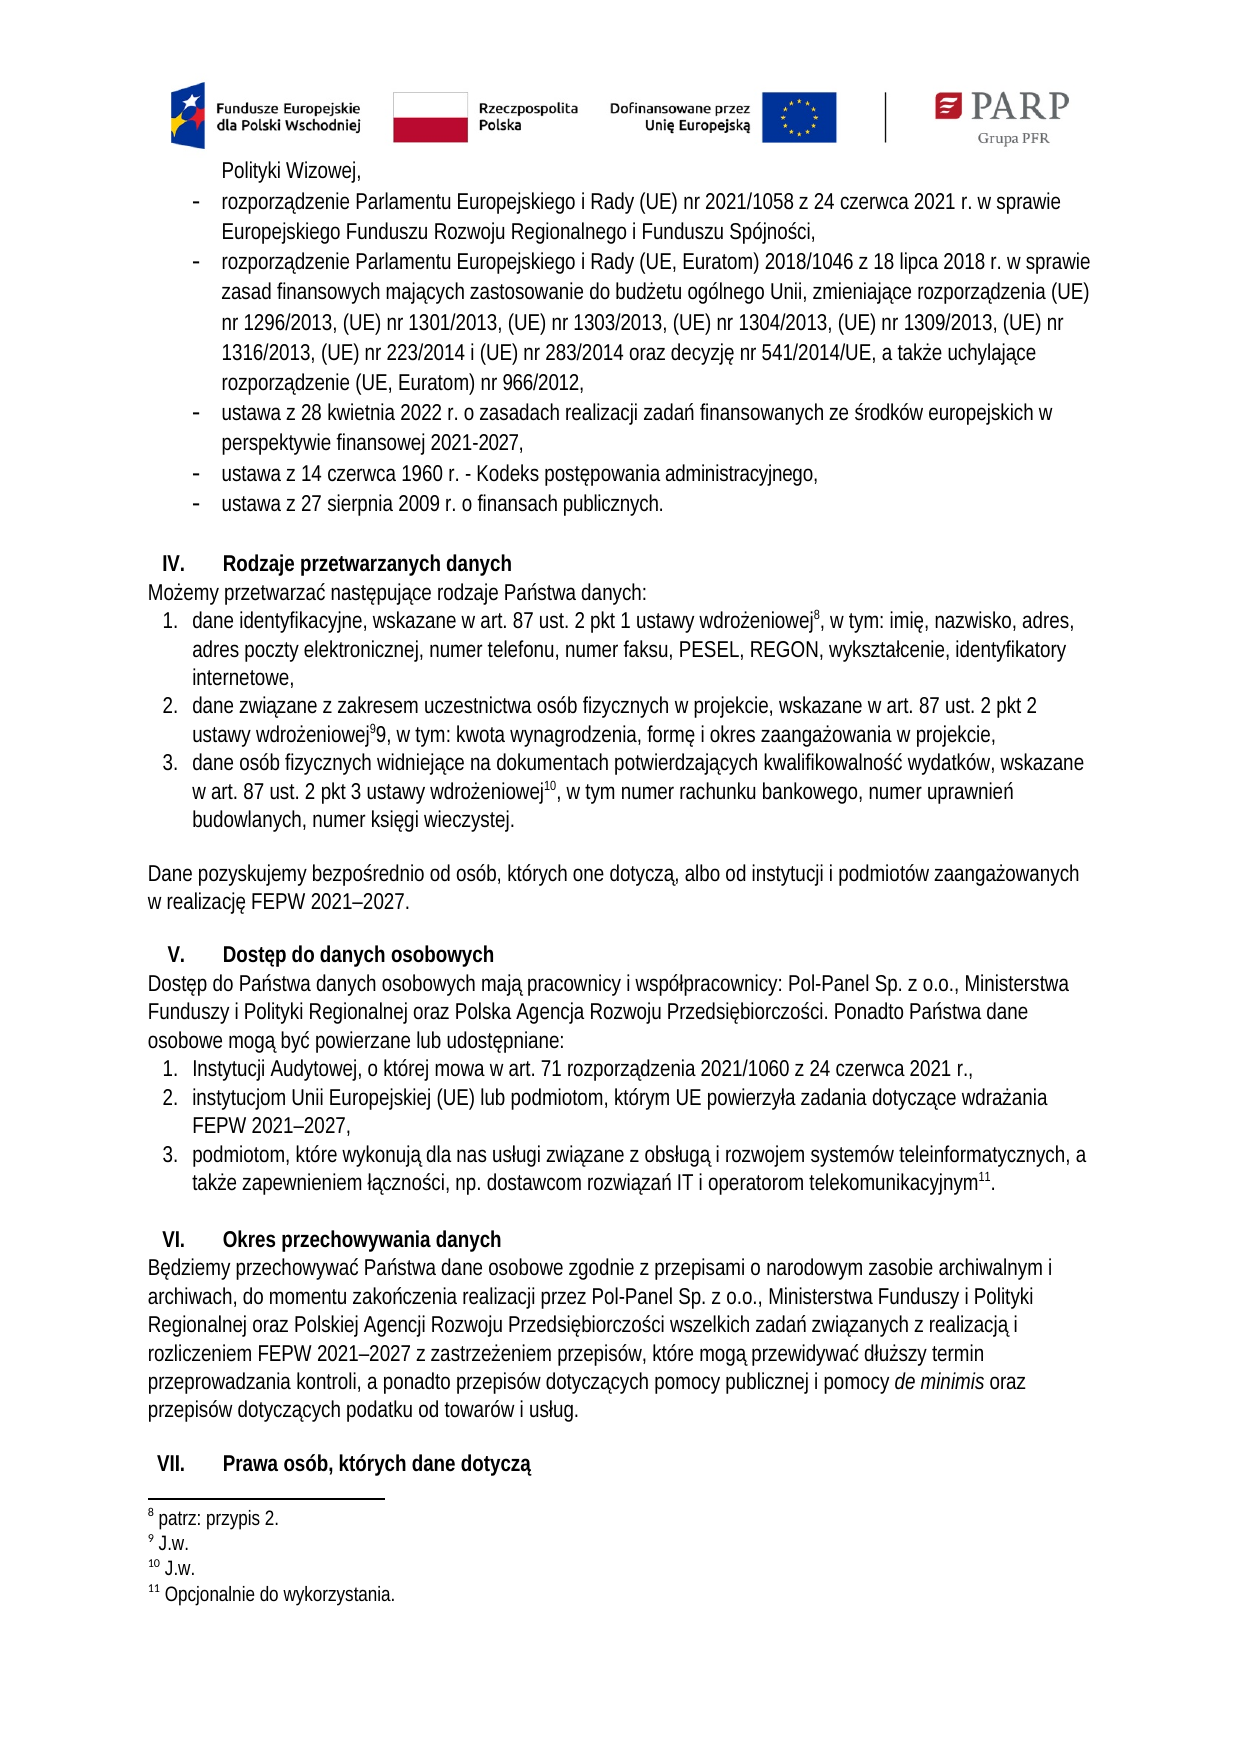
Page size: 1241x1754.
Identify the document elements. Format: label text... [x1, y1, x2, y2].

list Okres przechowywania danych [185, 1226, 1093, 1252]
list instytucjom Unii Europejskiej (UE) lub podmiotom, którym UE powierzyła zadania dotyczące wdrażania FEPW 2021–2027, [162, 1084, 1093, 1138]
text Dostęp do Państwa danych osobowych mają pracownicy i współpracownicy: Pol-Panel Sp. z o.o., Ministerstwa Funduszy i Polityki Regionalnej oraz Polska Agencja Rozwoju Przedsiębiorczości. Ponadto Państwa dane osobowe mogą być powierzane lub udostępniane: [148, 970, 1093, 1053]
list podmiotom, które wykonują dla nas usługi związane z obsługą i rozwojem systemów teleinformatycznych, a także zapewnieniem łączności, np. dostawcom rozwiązań IT i operatorom telekomunikacyjnym. [162, 1141, 1093, 1195]
list ustawa z 28 kwietnia 2022 r. o zasadach realizacji zadań finansowanych ze środków europejskich w perspektywie finansowej 2021-2027, [192, 399, 1093, 456]
list Prawa osób, których dane dotyczą [185, 1450, 1093, 1476]
picture [147, 73, 1093, 158]
list rozporządzenie Parlamentu Europejskiego i Rady (UE, Euratom) 2018/1046 z 18 lipca 2018 r. w sprawie zasad finansowych mających zastosowanie do budżetu ogólnego Unii, zmieniające rozporządzenia (UE) nr 1296/2013, (UE) nr 1301/2013, (UE) nr 1303/2013, (UE) nr 1304/2013, (UE) nr 1309/2013, (UE) nr 1316/2013, (UE) nr 223/2014 i (UE) nr 283/2014 oraz decyzję nr 541/2014/UE, a także uchylające rozporządzenie (UE, Euratom) nr 966/2012, [192, 248, 1093, 395]
list ustawa z 14 czerwca 1960 r. - Kodeks postępowania administracyjnego, [192, 459, 1093, 486]
list dane związane z zakresem uczestnictwa osób fizycznych w projekcie, wskazane w art. 87 ust. 2 pkt 2 ustawy wdrożeniowej9, w tym: kwota wynagrodzenia, formę i okres zaangażowania w projekcie, [162, 692, 1093, 747]
list Dostęp do danych osobowych [185, 941, 1093, 968]
list ustawa z 27 sierpnia 2009 r. o finansach publicznych. [192, 490, 1093, 516]
list dane osób fizycznych widniejące na dokumentach potwierdzających kwalifikowalność wydatków, wskazane w art. 87 ust. 2 pkt 3 ustawy wdrożeniowej, w tym numer rachunku bankowego, numer uprawnień budowlanych, numer księgi wieczystej. [162, 749, 1093, 832]
list Rodzaje przetwarzanych danych [185, 550, 1093, 577]
text Dane pozyskujemy bezpośrednio od osób, których one dotyczą, albo od instytucji i podmiotów zaangażowanych w realizację FEPW 2021–2027. [148, 859, 1093, 914]
list rozporządzenie Parlamentu Europejskiego i Rady (UE) nr 2021/1058 z 24 czerwca 2021 r. w sprawie Europejskiego Funduszu Rozwoju Regionalnego i Funduszu Spójności, [192, 188, 1093, 244]
list dane identyfikacyjne, wskazane w art. 87 ust. 2 pkt 1 ustawy wdrożeniowej, w tym: imię, nazwisko, adres, adres poczty elektronicznej, numer telefonu, numer faksu, PESEL, REGON, wykształcenie, identyfikatory internetowe, [162, 607, 1093, 690]
text Możemy przetwarzać następujące rodzaje Państwa danych: [148, 579, 1093, 605]
list Instytucji Audytowej, o której mowa w art. 71 rozporządzenia 2021/1060 z 24 czerwca 2021 r., [162, 1055, 1093, 1082]
text Będziemy przechowywać Państwa dane osobowe zgodnie z przepisami o narodowym zasobie archiwalnym i archiwach, do momentu zakończenia realizacji przez Pol-Panel Sp. z o.o., Ministerstwa Funduszy i Polityki Regionalnej oraz Polskiej Agencji Rozwoju Przedsiębiorczości wszelkich zadań związanych z realizacją i rozliczeniem FEPW 2021–2027 z zastrzeżeniem przepisów, które mogą przewidywać dłuższy termin przeprowadzania kontroli, a ponadto przepisów dotyczących pomocy publicznej i pomocy de minimis oraz przepisów dotyczących podatku od towarów i usług. [148, 1254, 1093, 1423]
